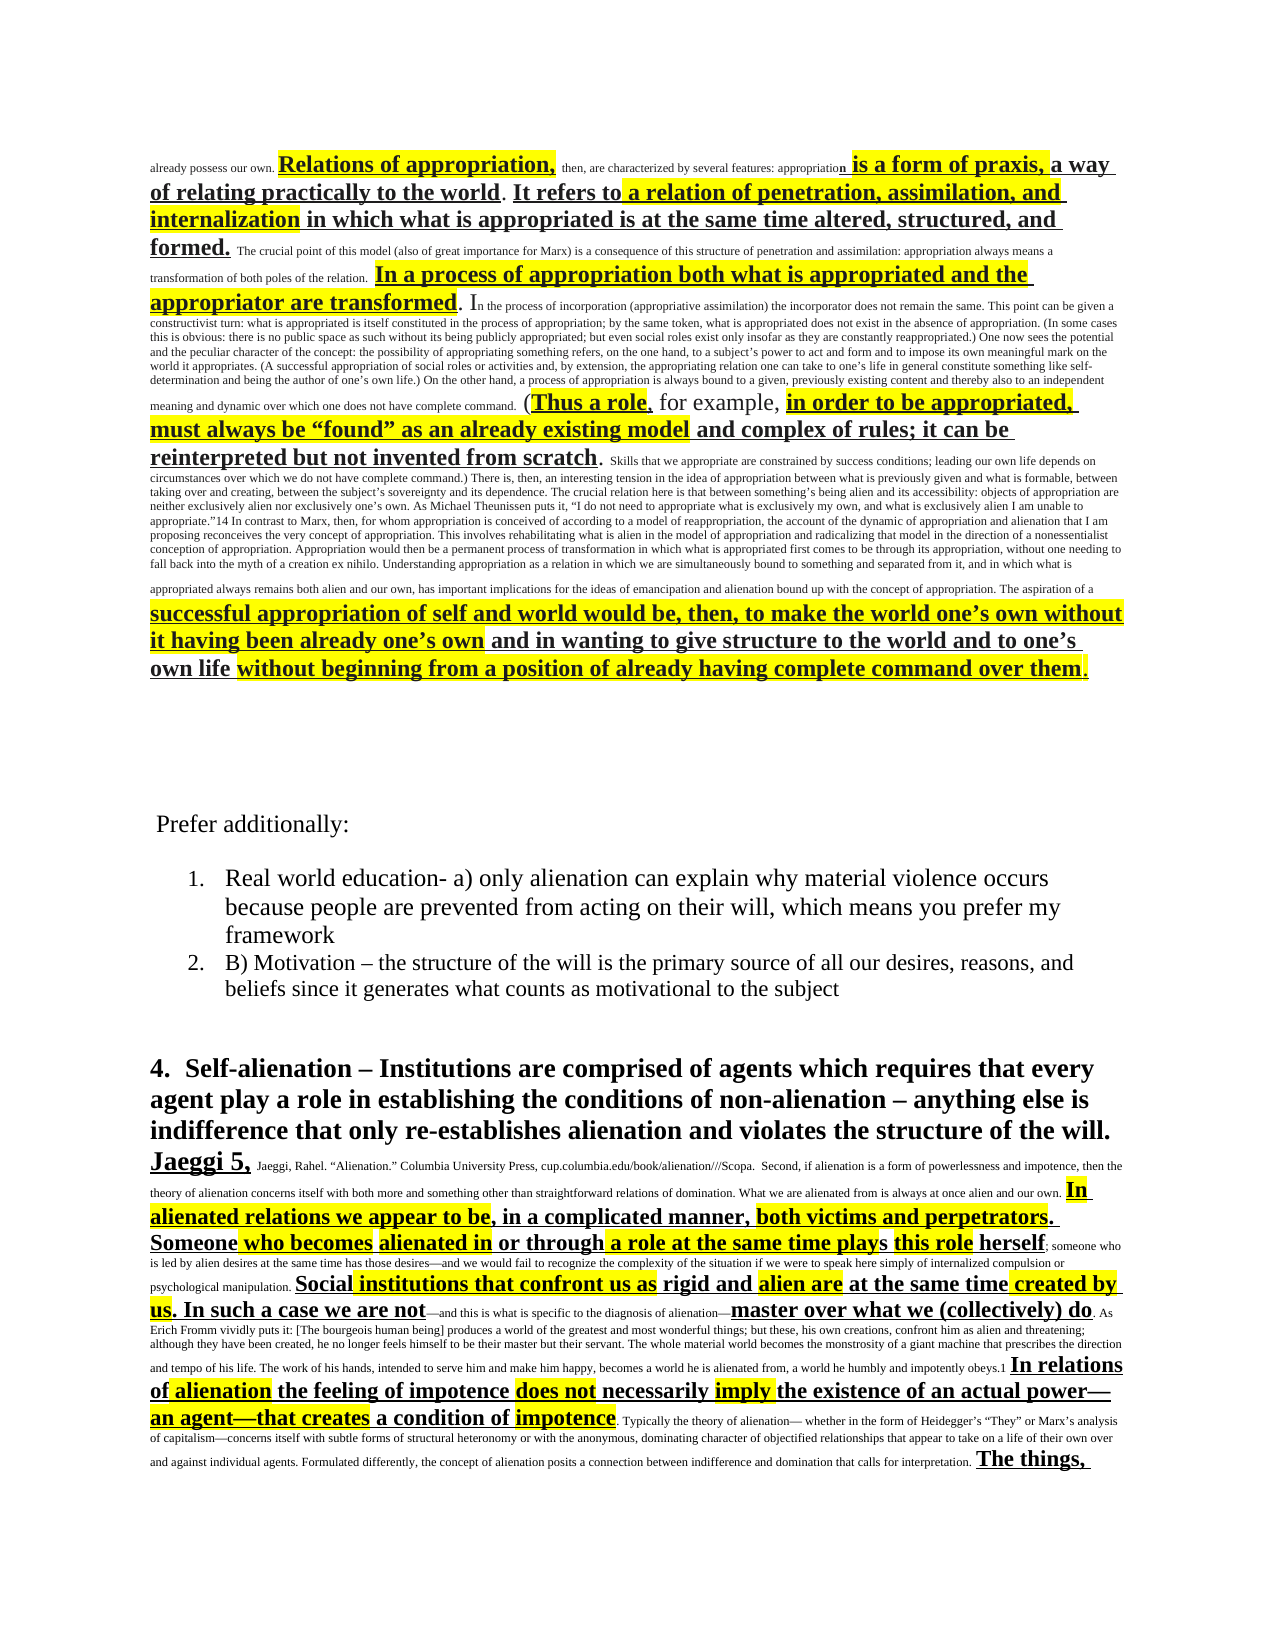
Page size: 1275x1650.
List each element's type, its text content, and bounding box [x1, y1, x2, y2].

list B) Motivation – the structure of the will is the primary source of all our desires, reasons, and beliefs since it generates what counts as motivational to the subject [187, 949, 1125, 1002]
text Prefer additionally: [150, 809, 1125, 838]
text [150, 150, 1125, 681]
list Real world education- a) only alienation can explain why material violence occurs because people are prevented from acting on their will, which means you prefer my framework [187, 863, 1125, 949]
